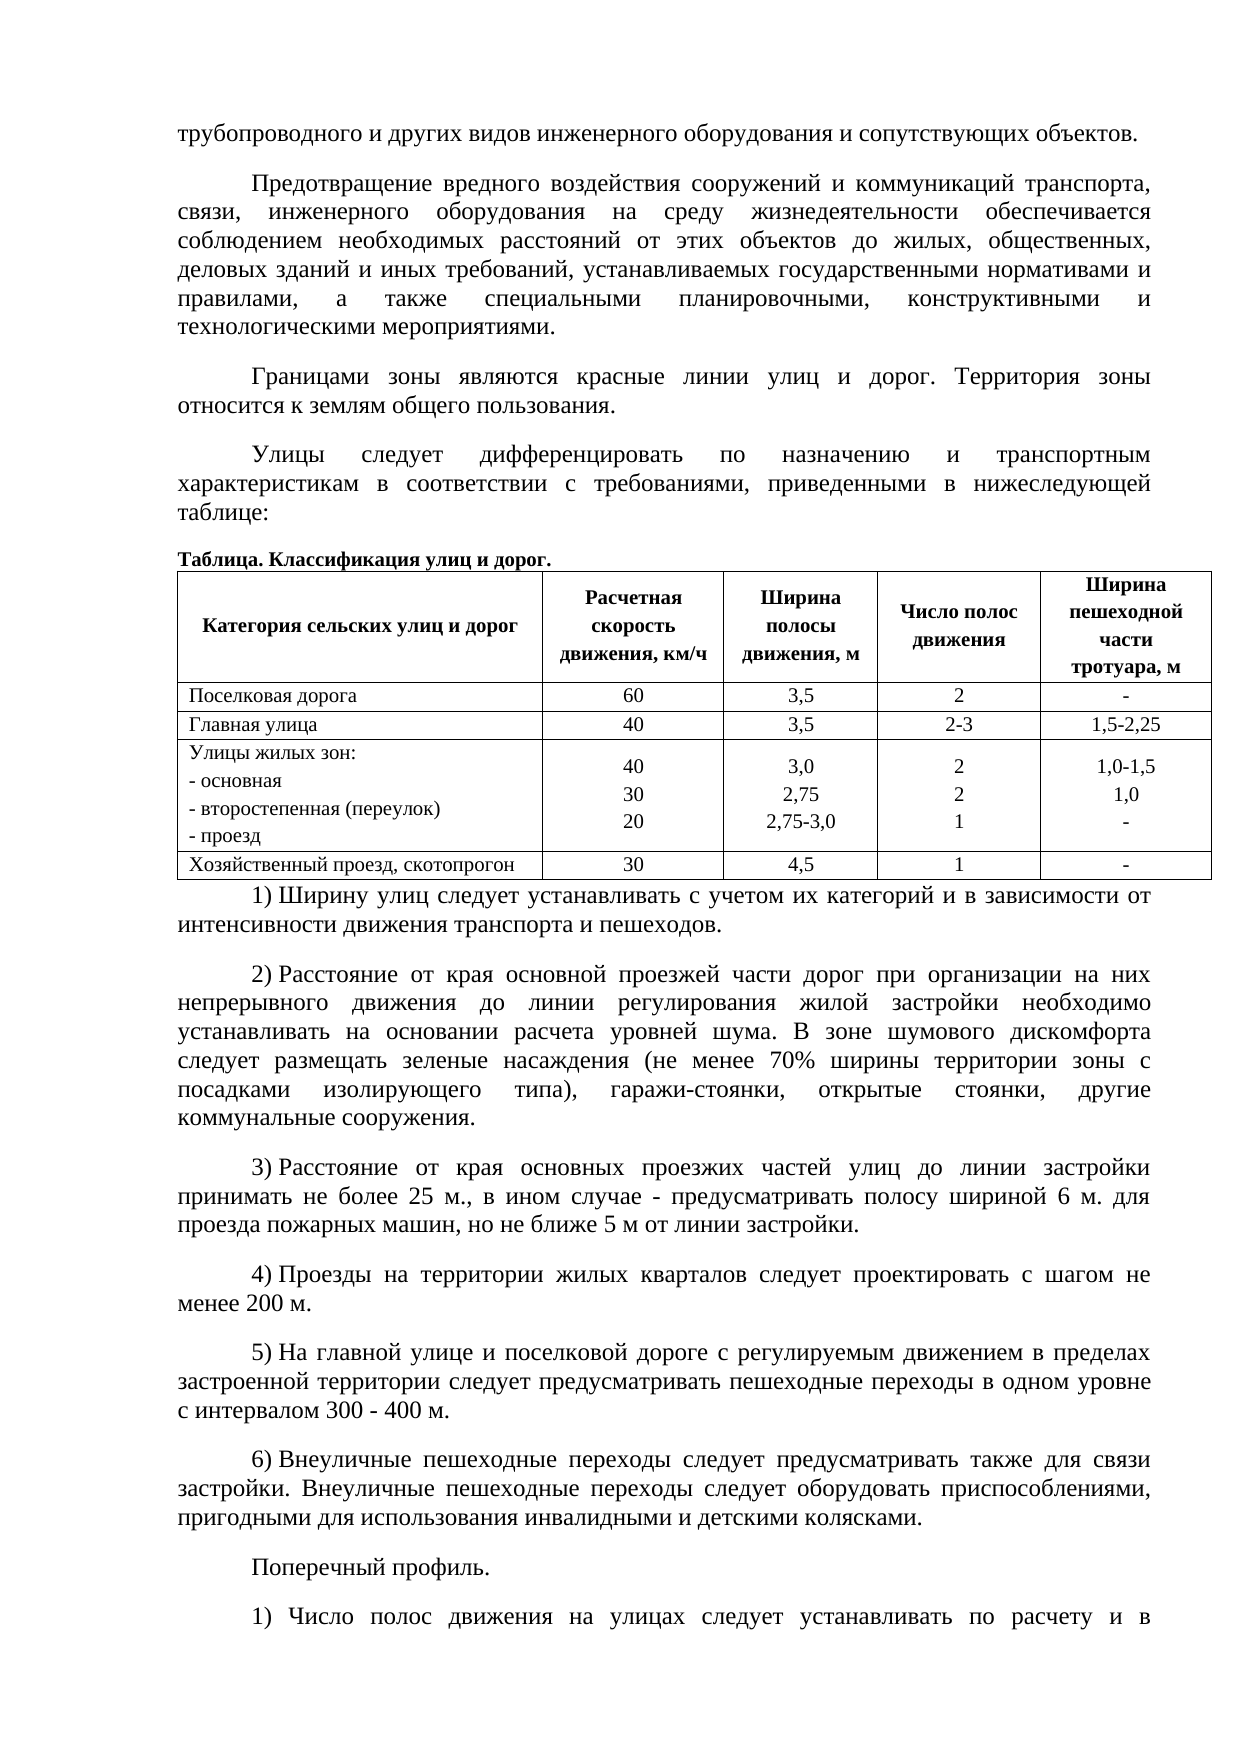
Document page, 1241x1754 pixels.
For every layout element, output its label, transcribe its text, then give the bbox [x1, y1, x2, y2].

table_cell 1 [878, 852, 1040, 879]
table_cell Хозяйственный проезд, скотопрогон [178, 852, 542, 879]
table_header Ширина полосы движения, м [724, 572, 877, 682]
text Поперечный профиль. [177, 1552, 1152, 1580]
table_cell - [1041, 683, 1211, 711]
text 3) Расстояние от края основных проезжих частей улиц до линии застройки принимать не более 25 м., в ином случае - предусматривать полосу шириной 6 м. для проезда пожарных машин, но не ближе 5 м от линии застройки. [177, 1152, 1152, 1238]
table_cell 2-3 [878, 712, 1040, 739]
table_cell 3,5 [724, 712, 877, 739]
table_header Число полос движения [878, 572, 1040, 682]
table_cell 2 [878, 683, 1040, 711]
text Границами зоны являются красные линии улиц и дорог. Территория зоны относится к землям общего пользования. [177, 361, 1152, 418]
text 4) Проезды на территории жилых кварталов следует проектировать с шагом не менее 200 м. [177, 1259, 1152, 1317]
table_header Ширина пешеходной части тротуара, м [1041, 572, 1211, 682]
table_cell Улицы жилых зон: - основная - второстепенная (переулок) - проезд [178, 740, 542, 851]
text Предотвращение вредного воздействия сооружений и коммуникаций транспорта, связи, инженерного оборудования на среду жизнедеятельности обеспечивается соблюдением необходимых расстояний от этих объектов до жилых, общественных, деловых зданий и иных требований, устанавливаемых государственными нормативами и правилами, а также специальными планировочными, конструктивными и технологическими мероприятиями. [177, 168, 1152, 340]
table_cell 40 30 20 [543, 740, 723, 851]
table_cell 1,0-1,5 1,0 - [1041, 740, 1211, 851]
text 6) Внеуличные пешеходные переходы следует предусматривать также для связи застройки. Внеуличные пешеходные переходы следует оборудовать приспособлениями, пригодными для использования инвалидными и детскими колясками. [177, 1444, 1152, 1531]
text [177, 118, 1152, 147]
text Улицы следует дифференцировать по назначению и транспортным характеристикам в соответствии с требованиями, приведенными в нижеследующей таблице: [177, 439, 1152, 526]
table_cell Поселковая дорога [178, 683, 542, 711]
text Таблица. Классификация улиц и дорог. [177, 546, 1124, 571]
table_cell - [1041, 852, 1211, 879]
table_cell 3,0 2,75 2,75-3,0 [724, 740, 877, 851]
table_cell 30 [543, 852, 723, 879]
table_cell 4,5 [724, 852, 877, 879]
table_header Расчетная скорость движения, км/ч [543, 572, 723, 682]
text 5) На главной улице и поселковой дороге с регулируемым движением в пределах застроенной территории следует предусматривать пешеходные переходы в одном уровне с интервалом 300 - 400 м. [177, 1337, 1152, 1424]
table_cell 2 2 1 [878, 740, 1040, 851]
text 1) Ширину улиц следует устанавливать с учетом их категорий и в зависимости от интенсивности движения транспорта и пешеходов. [177, 880, 1152, 938]
table_header Категория сельских улиц и дорог [178, 572, 542, 682]
table_cell 40 [543, 712, 723, 739]
text 2) Расстояние от края основной проезжей части дорог при организации на них непрерывного движения до линии регулирования жилой застройки необходимо устанавливать на основании расчета уровней шума. В зоне шумового дискомфорта следует размещать зеленые насаждения (не менее 70% ширины территории зоны с посадками изолирующего типа), гаражи-стоянки, открытые стоянки, другие коммунальные сооружения. [177, 959, 1152, 1131]
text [177, 1601, 1152, 1630]
table_cell Главная улица [178, 712, 542, 739]
table_cell 1,5-2,25 [1041, 712, 1211, 739]
table_cell 3,5 [724, 683, 877, 711]
table_cell 60 [543, 683, 723, 711]
